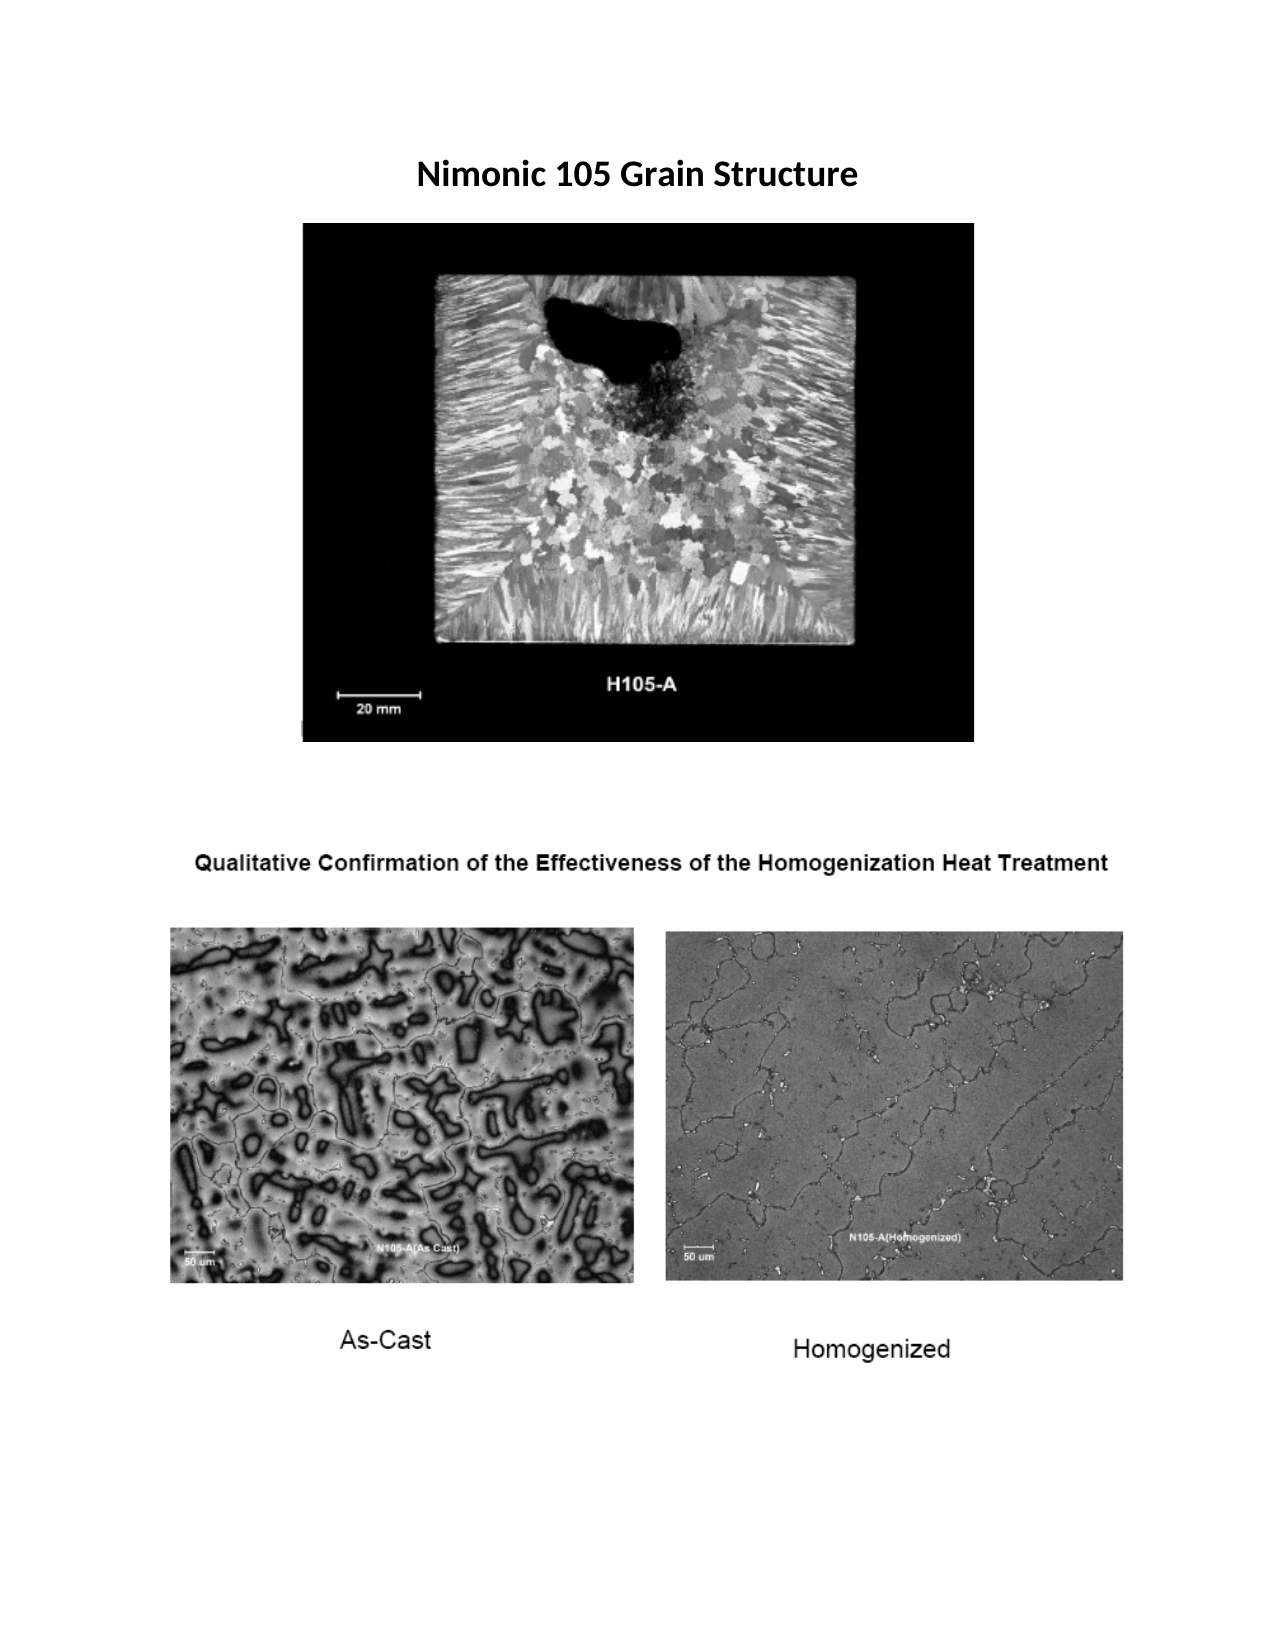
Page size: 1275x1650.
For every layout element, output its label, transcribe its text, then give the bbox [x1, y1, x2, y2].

text Nimonic 105 Grain Structure [150, 150, 1125, 196]
